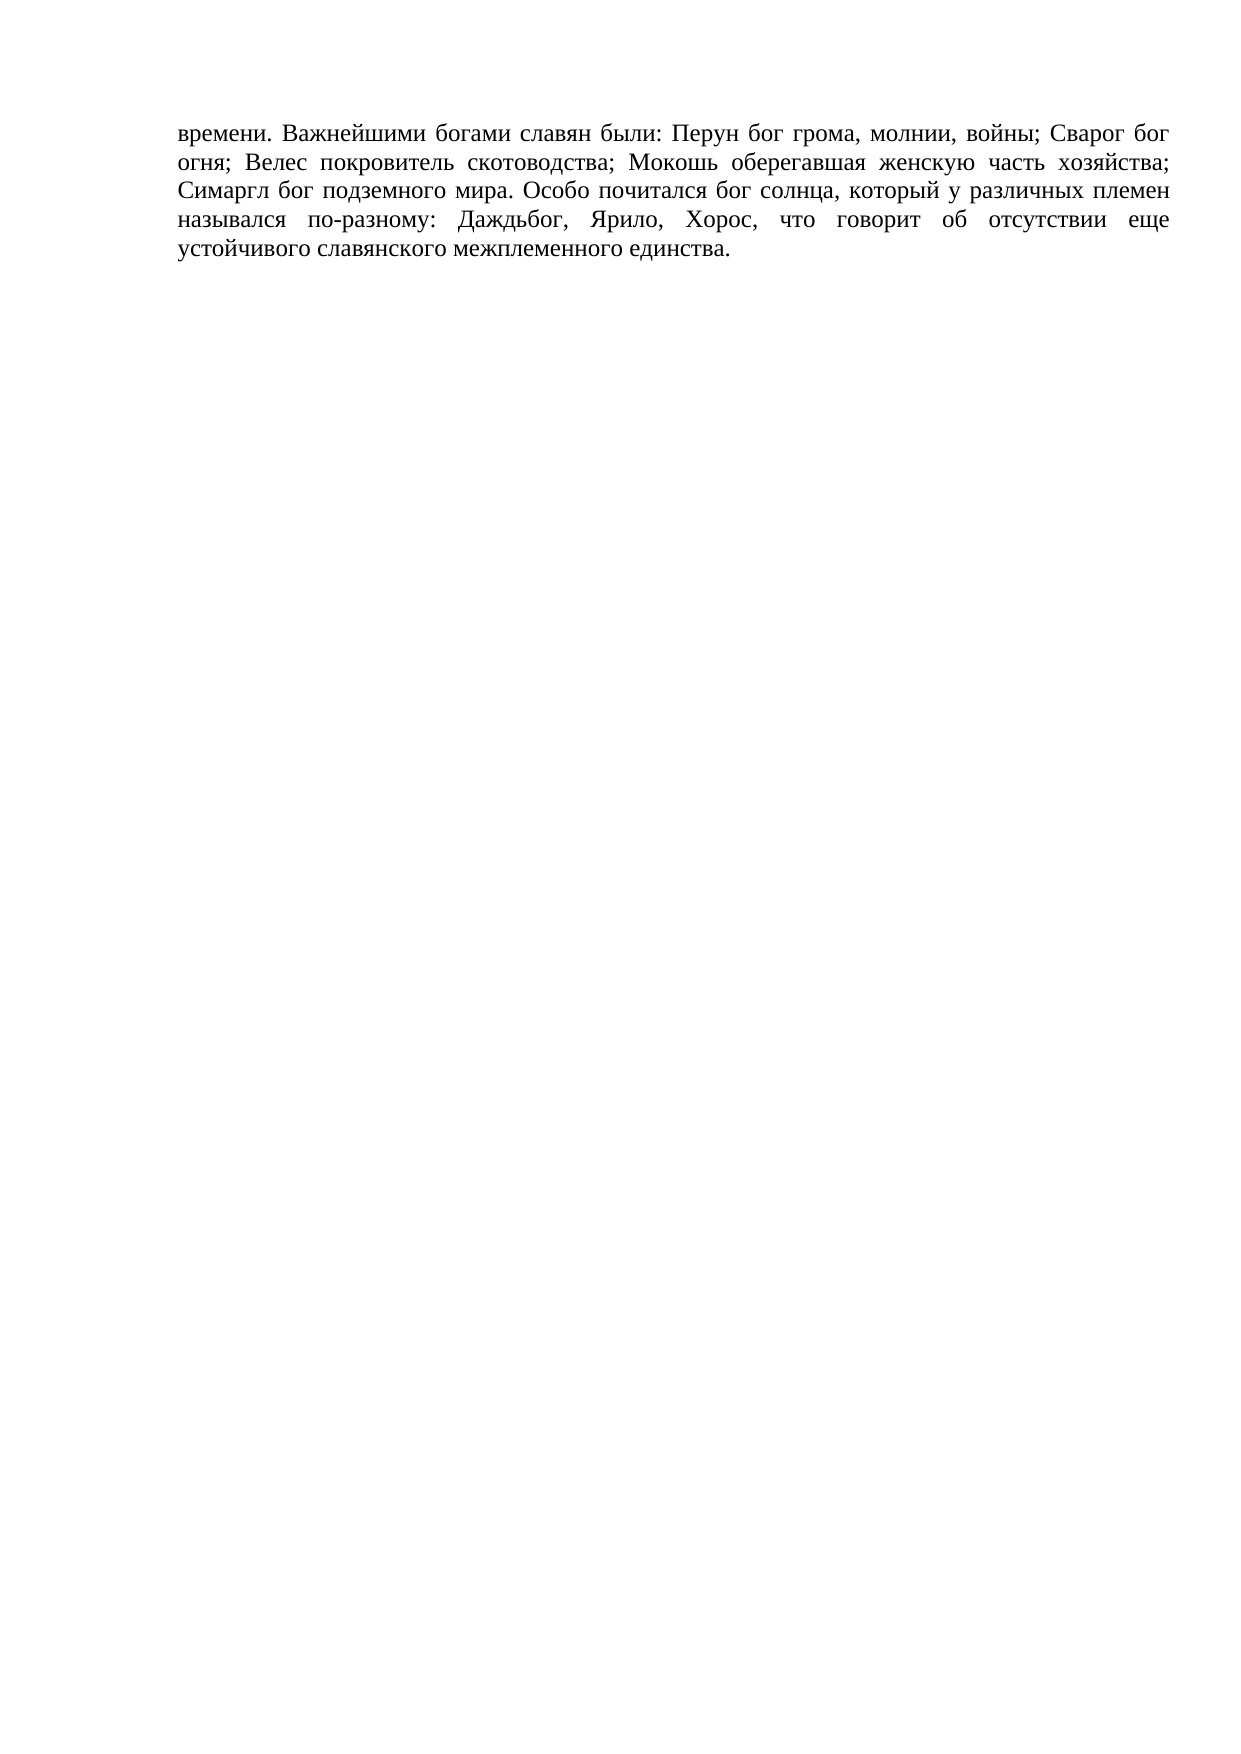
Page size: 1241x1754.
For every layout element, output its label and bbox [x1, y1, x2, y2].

text [177, 118, 1171, 262]
